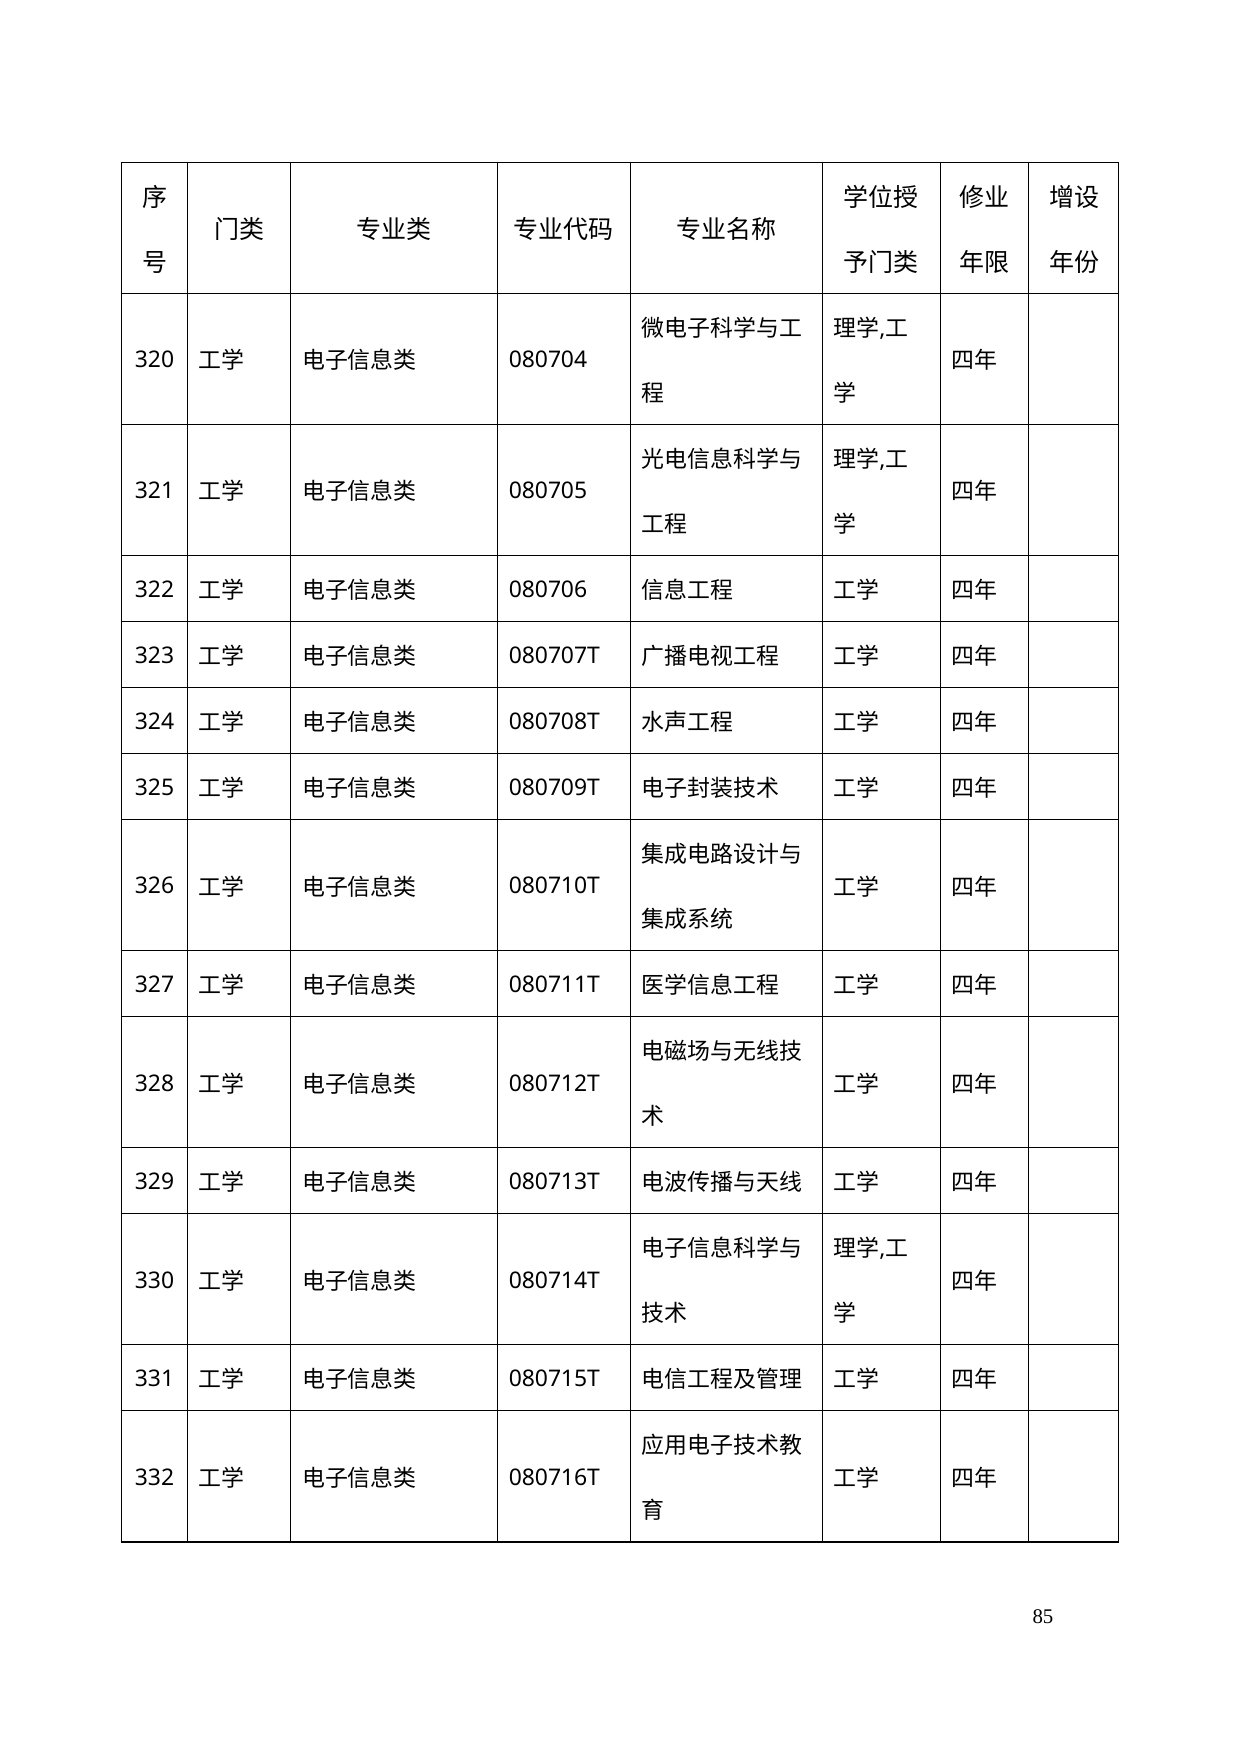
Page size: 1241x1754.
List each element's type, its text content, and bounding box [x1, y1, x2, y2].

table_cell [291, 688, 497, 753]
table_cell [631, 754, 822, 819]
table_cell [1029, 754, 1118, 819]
table_header 增设年份 [1029, 163, 1118, 293]
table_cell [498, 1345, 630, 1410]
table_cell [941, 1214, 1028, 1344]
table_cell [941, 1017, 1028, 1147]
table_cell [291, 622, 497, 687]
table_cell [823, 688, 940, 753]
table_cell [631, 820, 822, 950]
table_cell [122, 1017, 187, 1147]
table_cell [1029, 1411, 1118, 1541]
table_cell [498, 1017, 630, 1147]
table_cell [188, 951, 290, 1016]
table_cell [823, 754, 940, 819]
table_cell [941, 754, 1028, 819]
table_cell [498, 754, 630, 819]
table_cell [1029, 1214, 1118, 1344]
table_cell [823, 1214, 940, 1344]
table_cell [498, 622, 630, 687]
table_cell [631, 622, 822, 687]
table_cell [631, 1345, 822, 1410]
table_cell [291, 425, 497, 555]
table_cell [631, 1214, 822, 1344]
table_header 专业代码 [498, 163, 630, 293]
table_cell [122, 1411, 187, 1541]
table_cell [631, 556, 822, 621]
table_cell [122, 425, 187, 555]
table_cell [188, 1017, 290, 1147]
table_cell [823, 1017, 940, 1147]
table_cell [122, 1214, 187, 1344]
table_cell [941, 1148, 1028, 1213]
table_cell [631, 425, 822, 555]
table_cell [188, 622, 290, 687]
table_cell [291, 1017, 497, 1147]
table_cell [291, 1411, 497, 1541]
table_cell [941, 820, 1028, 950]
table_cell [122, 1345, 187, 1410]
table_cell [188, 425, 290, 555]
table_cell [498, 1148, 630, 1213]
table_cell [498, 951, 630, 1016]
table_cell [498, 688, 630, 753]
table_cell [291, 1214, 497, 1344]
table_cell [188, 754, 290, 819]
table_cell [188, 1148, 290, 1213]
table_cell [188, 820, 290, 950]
table_header 门类 [188, 163, 290, 293]
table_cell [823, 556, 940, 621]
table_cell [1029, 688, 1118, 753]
table_header 修业年限 [941, 163, 1028, 293]
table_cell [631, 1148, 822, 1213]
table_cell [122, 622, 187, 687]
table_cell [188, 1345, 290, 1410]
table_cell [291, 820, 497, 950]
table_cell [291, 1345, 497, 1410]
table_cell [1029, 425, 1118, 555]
table_header 专业类 [291, 163, 497, 293]
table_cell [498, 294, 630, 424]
table_header 序号 [122, 163, 187, 293]
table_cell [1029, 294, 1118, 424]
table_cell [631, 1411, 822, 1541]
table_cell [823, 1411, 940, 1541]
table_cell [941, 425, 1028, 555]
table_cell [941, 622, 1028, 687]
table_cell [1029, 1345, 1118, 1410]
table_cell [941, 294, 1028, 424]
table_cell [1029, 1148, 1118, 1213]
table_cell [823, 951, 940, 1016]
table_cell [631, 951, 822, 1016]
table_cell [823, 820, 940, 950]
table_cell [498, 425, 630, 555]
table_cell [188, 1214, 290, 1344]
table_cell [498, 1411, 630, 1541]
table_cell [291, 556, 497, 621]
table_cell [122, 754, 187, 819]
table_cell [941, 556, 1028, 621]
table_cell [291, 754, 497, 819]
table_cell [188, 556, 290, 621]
table_header 学位授予门类 [823, 163, 940, 293]
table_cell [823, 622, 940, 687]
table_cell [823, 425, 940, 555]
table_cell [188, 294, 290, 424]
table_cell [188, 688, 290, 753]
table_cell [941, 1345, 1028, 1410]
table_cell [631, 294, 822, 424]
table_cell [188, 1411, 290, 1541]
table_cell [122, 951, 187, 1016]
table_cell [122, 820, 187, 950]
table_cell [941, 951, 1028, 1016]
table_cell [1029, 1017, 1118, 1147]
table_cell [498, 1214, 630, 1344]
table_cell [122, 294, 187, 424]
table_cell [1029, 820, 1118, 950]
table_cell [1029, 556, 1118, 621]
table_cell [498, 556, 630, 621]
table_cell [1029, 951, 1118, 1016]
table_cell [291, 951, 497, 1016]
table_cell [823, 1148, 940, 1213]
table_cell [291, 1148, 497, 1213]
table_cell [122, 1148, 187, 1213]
table_header 专业名称 [631, 163, 822, 293]
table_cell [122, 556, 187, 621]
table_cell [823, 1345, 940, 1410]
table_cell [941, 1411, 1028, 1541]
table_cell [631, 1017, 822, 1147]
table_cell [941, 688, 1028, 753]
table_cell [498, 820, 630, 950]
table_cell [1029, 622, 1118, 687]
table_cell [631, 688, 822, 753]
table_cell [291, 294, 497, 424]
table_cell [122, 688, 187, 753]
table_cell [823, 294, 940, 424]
